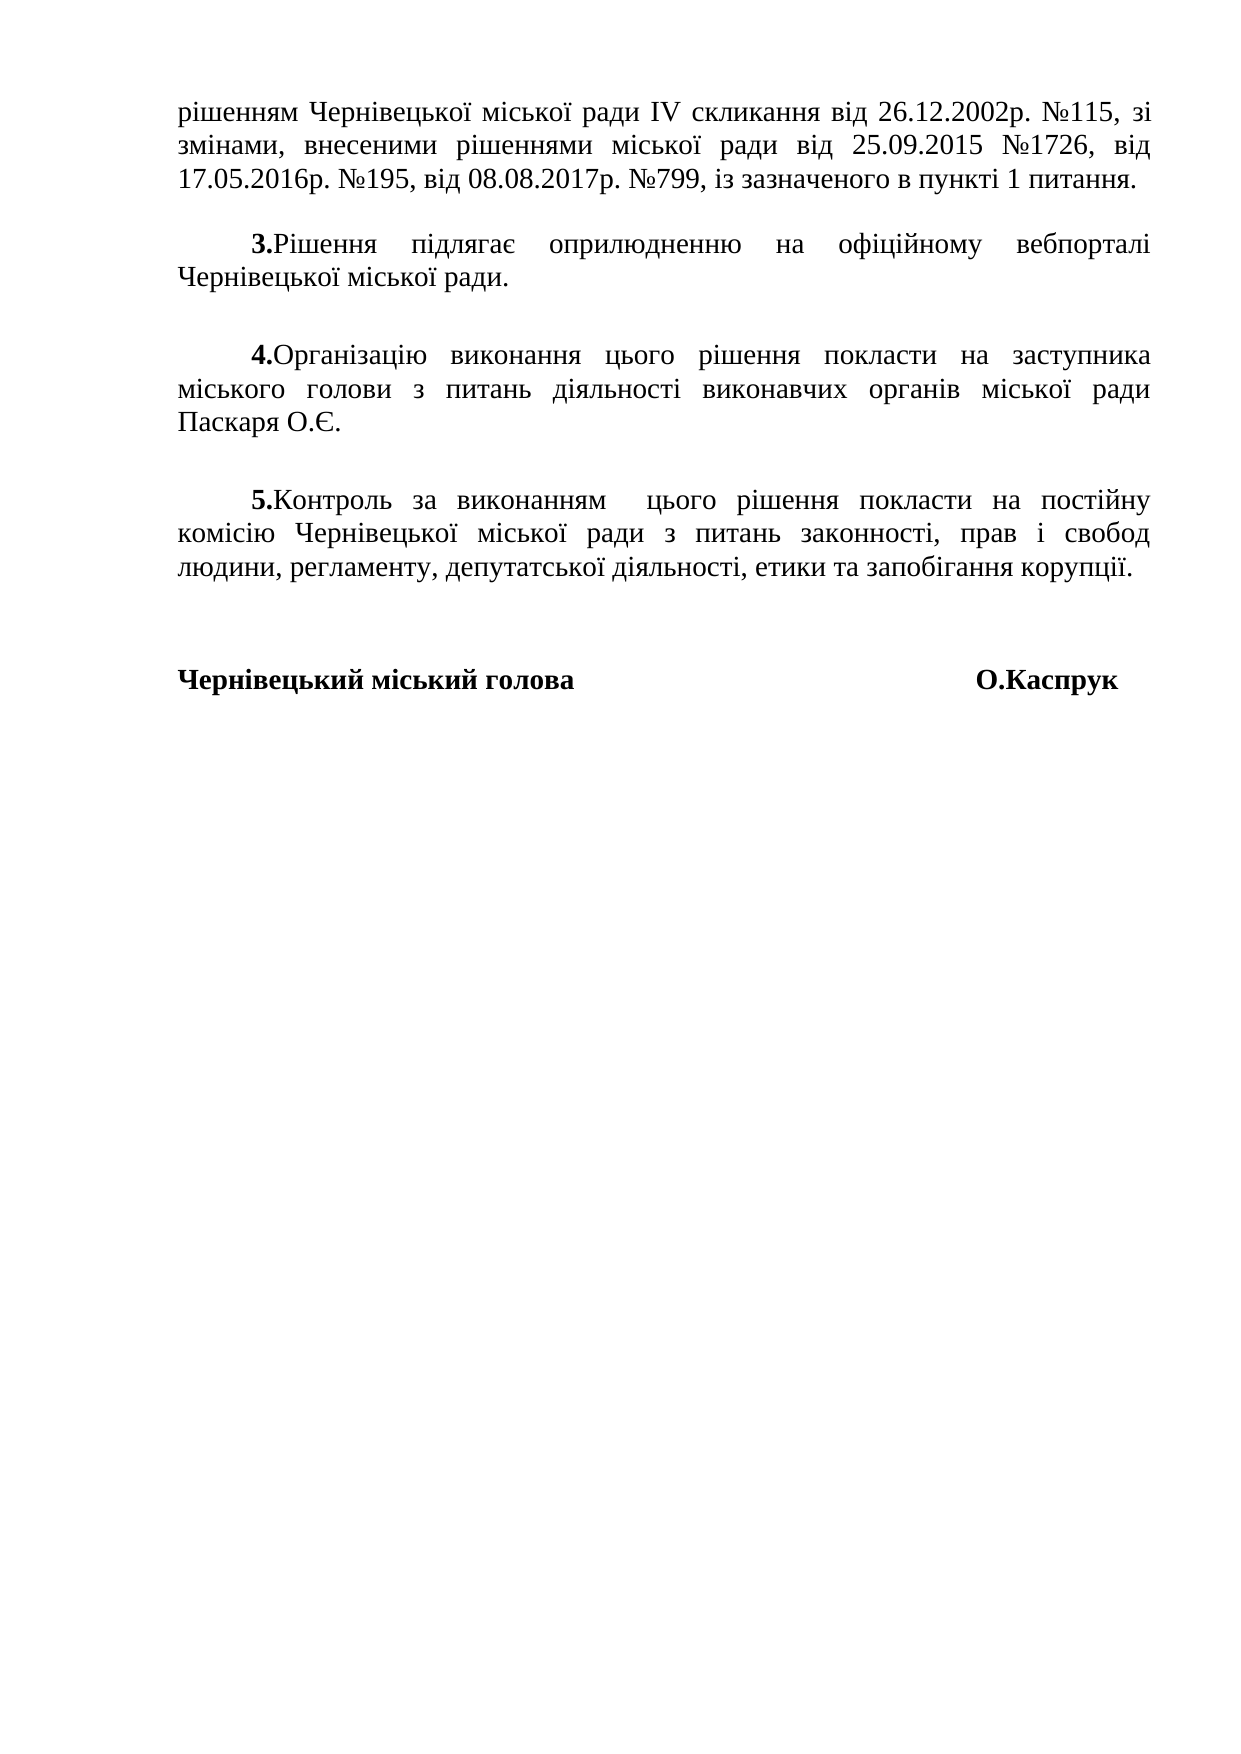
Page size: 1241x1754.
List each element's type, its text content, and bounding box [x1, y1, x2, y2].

text 4.Організацію виконання цього рішення покласти на заступника міського голови з питань діяльності виконавчих органів міської ради Паскаря О.Є. [177, 337, 1152, 438]
text Чернівецький міський голова О.Каспрук [177, 662, 1152, 696]
text 5.Контроль за виконанням цього рішення покласти на постійну комісію Чернівецької міської ради з питань законності, прав і свобод людини, регламенту, депутатської діяльності, етики та запобігання корупції. [177, 482, 1152, 583]
text 3.Рішення підлягає оприлюдненню на офіційному вебпорталі Чернівецької міської ради. [177, 226, 1152, 293]
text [177, 94, 1152, 194]
